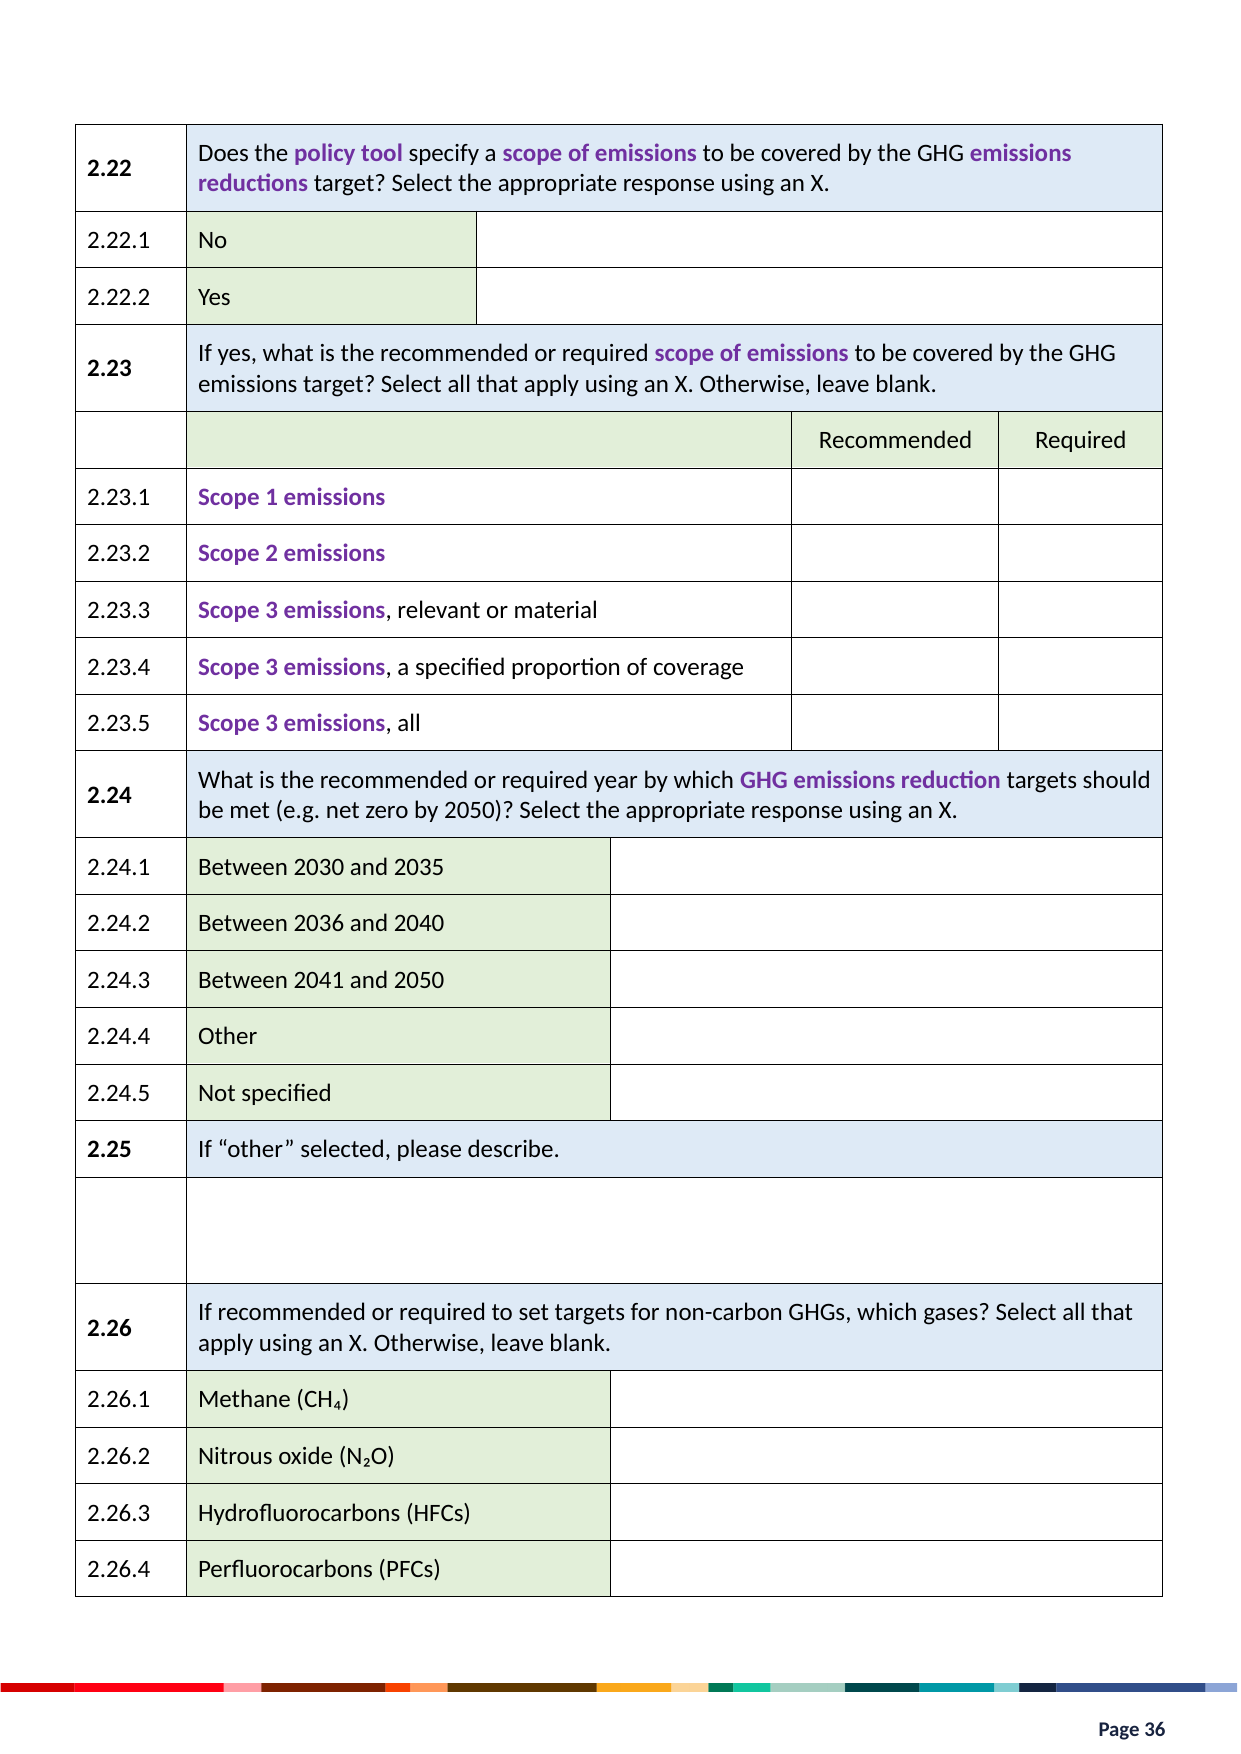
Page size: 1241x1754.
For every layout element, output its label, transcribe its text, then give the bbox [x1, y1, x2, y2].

table_cell [999, 695, 1162, 750]
table_cell 2.24.5 [76, 1065, 186, 1120]
table_cell Not specified [187, 1065, 610, 1120]
table_cell Scope 3 emissions, all [187, 695, 791, 750]
table_cell [611, 838, 1162, 894]
table_cell 2.26.3 [76, 1484, 186, 1540]
table_cell [792, 469, 998, 524]
table_cell 2.23.3 [76, 582, 186, 637]
table_cell [611, 1371, 1162, 1427]
table_cell [999, 638, 1162, 694]
picture [0, 1683, 1236, 1692]
table_cell Recommended [792, 412, 998, 467]
table_cell 2.23.5 [76, 695, 186, 750]
table_cell 2.23.2 [76, 525, 186, 581]
table_cell Between 2030 and 2035 [187, 838, 610, 894]
table_cell [792, 695, 998, 750]
table_cell 2.26.2 [76, 1428, 186, 1483]
table_cell 2.26.1 [76, 1371, 186, 1427]
table_cell No [187, 212, 476, 267]
table_cell [611, 895, 1162, 950]
table_cell Scope 2 emissions [187, 525, 791, 581]
table_cell Between 2036 and 2040 [187, 895, 610, 950]
table_cell Between 2041 and 2050 [187, 951, 610, 1007]
table_cell [611, 1428, 1162, 1483]
table_cell 2.24.3 [76, 951, 186, 1007]
table_cell Scope 3 emissions, relevant or material [187, 582, 791, 637]
table_cell 2.24.1 [76, 838, 186, 894]
table_cell [611, 1484, 1162, 1540]
table_cell [76, 1178, 186, 1283]
table_cell Does the policy tool specify a scope of emissions to be covered by the GHG emissions reductions target? Select the appropriate response using an X. [187, 125, 1162, 211]
table_cell [611, 1008, 1162, 1063]
table_cell Scope 1 emissions [187, 469, 791, 524]
table_cell [792, 525, 998, 581]
table_cell Yes [187, 268, 476, 324]
table_cell [187, 1178, 1162, 1283]
table_cell [477, 212, 1162, 267]
table_cell 2.24.4 [76, 1008, 186, 1063]
table_cell 2.26.4 [76, 1541, 186, 1596]
table_cell 2.22 [76, 125, 186, 211]
table_cell [187, 412, 791, 467]
table_cell If “other” selected, please describe. [187, 1121, 1162, 1177]
table_cell Perfluorocarbons (PFCs) [187, 1541, 610, 1596]
table_cell [76, 412, 186, 467]
table_cell 2.24 [76, 751, 186, 837]
table_cell [611, 1065, 1162, 1120]
table_cell Hydrofluorocarbons (HFCs) [187, 1484, 610, 1540]
table_cell [792, 582, 998, 637]
table_cell Other [187, 1008, 610, 1063]
table_cell 2.22.1 [76, 212, 186, 267]
table_cell 2.23.4 [76, 638, 186, 694]
table_cell Nitrous oxide (N₂O) [187, 1428, 610, 1483]
table_cell If recommended or required to set targets for non-carbon GHGs, which gases? Select all that apply using an X. Otherwise, leave blank. [187, 1284, 1162, 1370]
table_cell [999, 582, 1162, 637]
table_cell [792, 638, 998, 694]
table_cell [999, 469, 1162, 524]
table_cell 2.26 [76, 1284, 186, 1370]
table_cell Methane (CH₄) [187, 1371, 610, 1427]
table_cell If yes, what is the recommended or required scope of emissions to be covered by the GHG emissions target? Select all that apply using an X. Otherwise, leave blank. [187, 325, 1162, 411]
table_cell Required [999, 412, 1162, 467]
table_cell [477, 268, 1162, 324]
table_cell [611, 1541, 1162, 1596]
table_cell 2.24.2 [76, 895, 186, 950]
table_cell 2.23 [76, 325, 186, 411]
table_cell 2.23.1 [76, 469, 186, 524]
table_cell 2.25 [76, 1121, 186, 1177]
table_cell What is the recommended or required year by which GHG emissions reduction targets should be met (e.g. net zero by 2050)? Select the appropriate response using an X. [187, 751, 1162, 837]
table_cell [999, 525, 1162, 581]
table_cell 2.22.2 [76, 268, 186, 324]
table_cell [611, 951, 1162, 1007]
table_cell Scope 3 emissions, a specified proportion of coverage [187, 638, 791, 694]
